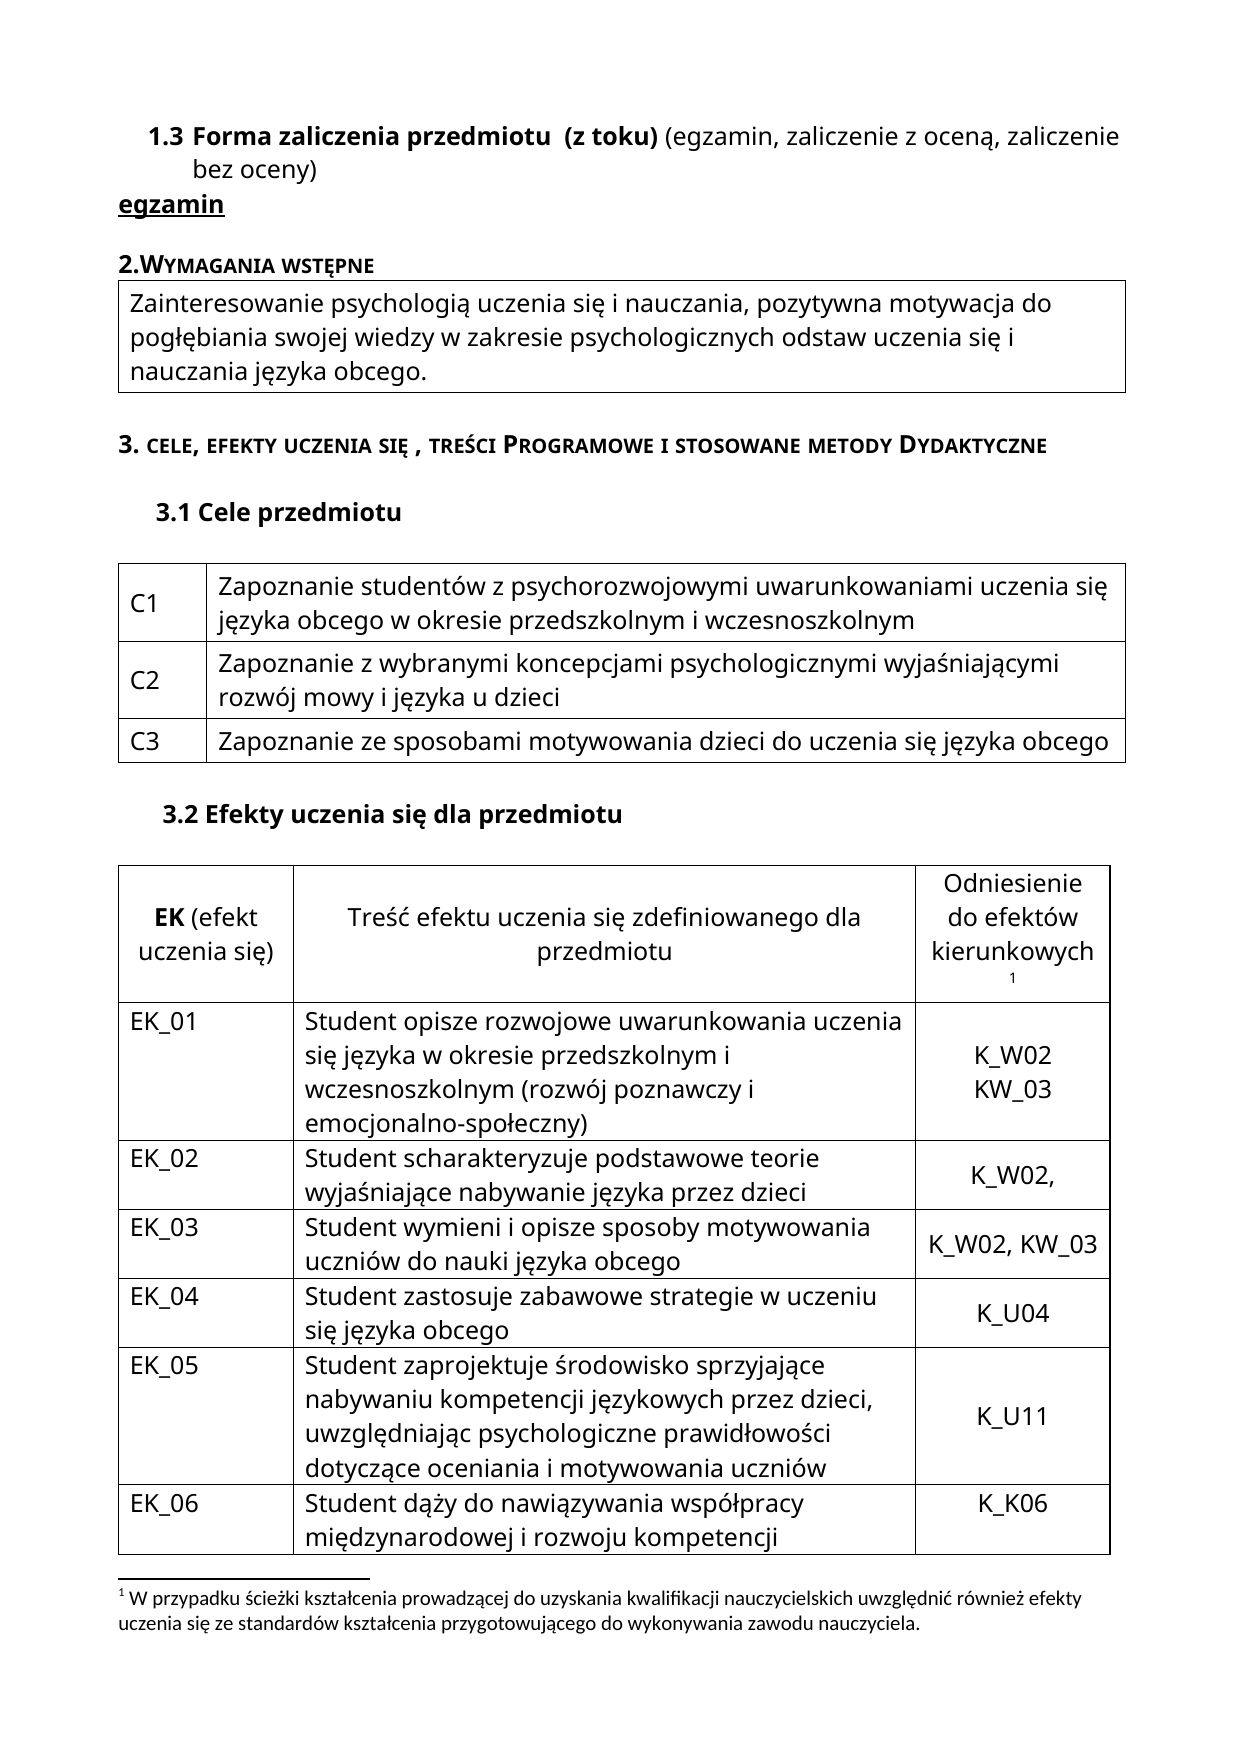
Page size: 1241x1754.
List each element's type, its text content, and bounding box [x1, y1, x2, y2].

table_cell K_W02 KW_03 [916, 1003, 1109, 1139]
table_header Treść efektu uczenia się zdefiniowanego dla przedmiotu [294, 866, 915, 1002]
table_cell Student scharakteryzuje podstawowe teorie wyjaśniające nabywanie języka przez dzieci [294, 1141, 915, 1209]
table_cell K_W02, [916, 1141, 1109, 1209]
table_cell EK_03 [119, 1210, 293, 1278]
table_header Odniesienie do efektów kierunkowych [916, 866, 1109, 1002]
table_cell C3 [119, 719, 206, 762]
text 3. cele, efekty uczenia się , treści Programowe i stosowane metody Dydaktyczne [118, 427, 1122, 461]
table_cell K_W02, KW_03 [916, 1210, 1109, 1278]
text egzamin [118, 186, 1122, 220]
table_cell C2 [119, 642, 206, 718]
table_cell Zapoznanie ze sposobami motywowania dzieci do uczenia się języka obcego [207, 719, 1125, 762]
table_cell EK_04 [119, 1279, 293, 1347]
text 3.1 Cele przedmiotu [156, 495, 1122, 529]
table_header C1 [119, 564, 206, 641]
table_cell K_K06 [916, 1485, 1109, 1553]
text 3.2 Efekty uczenia się dla przedmiotu [162, 797, 1122, 831]
table_cell Zapoznanie z wybranymi koncepcjami psychologicznymi wyjaśniającymi rozwój mowy i języka u dzieci [207, 642, 1125, 718]
table_cell EK_01 [119, 1003, 293, 1139]
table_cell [294, 1485, 915, 1553]
table_cell EK_05 [119, 1348, 293, 1484]
table_cell K_U11 [916, 1348, 1109, 1484]
table_header EK (efekt uczenia się) [119, 866, 293, 1002]
table_cell Student opisze rozwojowe uwarunkowania uczenia się języka w okresie przedszkolnym i wczesnoszkolnym (rozwój poznawczy i emocjonalno-społeczny) [294, 1003, 915, 1139]
table_cell K_U04 [916, 1279, 1109, 1347]
table_cell Student wymieni i opisze sposoby motywowania uczniów do nauki języka obcego [294, 1210, 915, 1278]
table_cell EK_02 [119, 1141, 293, 1209]
text 1.3 Forma zaliczenia przedmiotu (z toku) (egzamin, zaliczenie z oceną, zaliczenie bez oceny) [148, 118, 1122, 186]
table_cell Student zastosuje zabawowe strategie w uczeniu się języka obcego [294, 1279, 915, 1347]
table_cell Student zaprojektuje środowisko sprzyjające nabywaniu kompetencji językowych przez dzieci, uwzględniając psychologiczne prawidłowości dotyczące oceniania i motywowania uczniów [294, 1348, 915, 1484]
text 2.Wymagania wstępne [118, 246, 1122, 280]
table_header Zapoznanie studentów z psychorozwojowymi uwarunkowaniami uczenia się języka obcego w okresie przedszkolnym i wczesnoszkolnym [207, 564, 1125, 641]
table_header Zainteresowanie psychologią uczenia się i nauczania, pozytywna motywacja do pogłębiania swojej wiedzy w zakresie psychologicznych odstaw uczenia się i nauczania języka obcego. [119, 281, 1125, 392]
table_cell EK_06 [119, 1485, 293, 1553]
